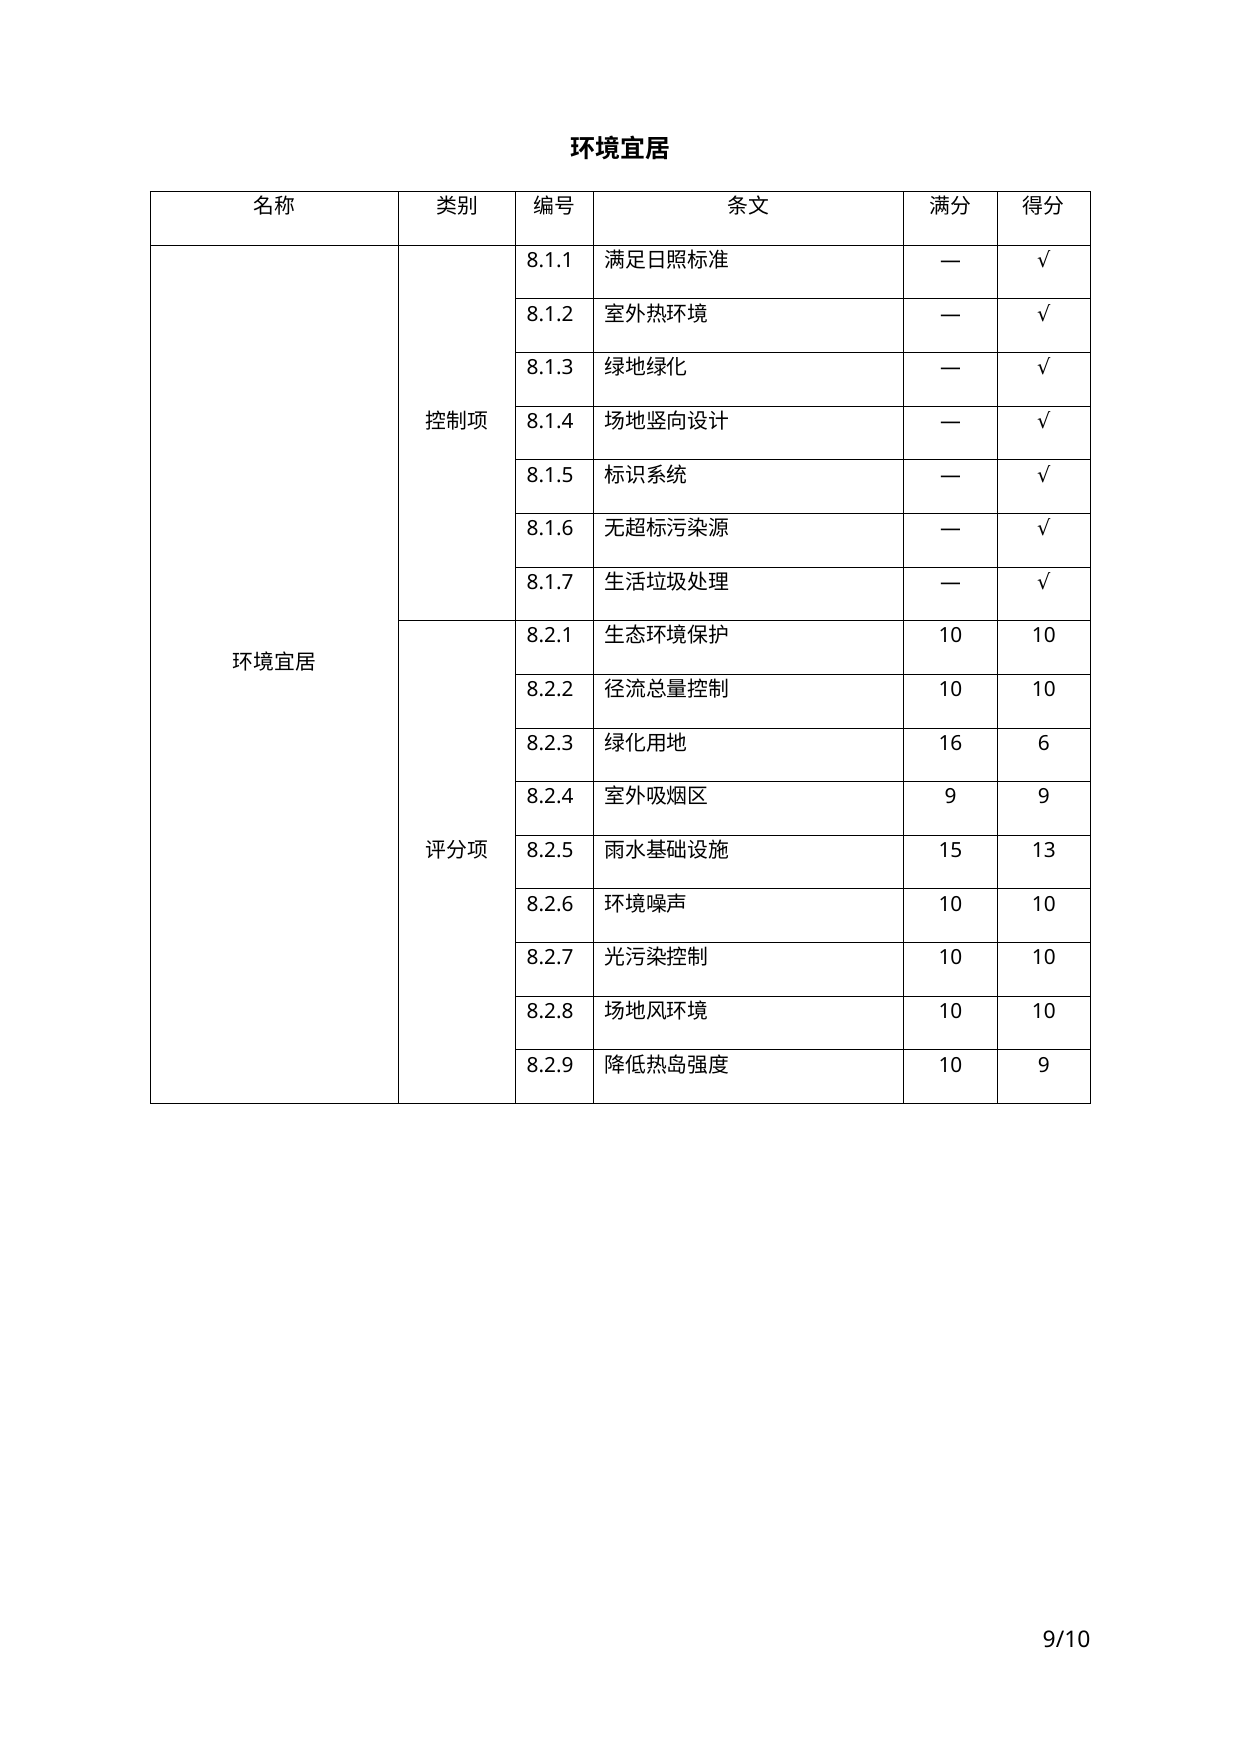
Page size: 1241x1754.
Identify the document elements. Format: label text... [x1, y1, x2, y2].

table_cell — [904, 299, 997, 352]
table_cell — [904, 460, 997, 513]
table_cell — [904, 353, 997, 406]
table_cell 8.2.1 [516, 621, 593, 674]
table_cell 8.2.6 [516, 889, 593, 942]
table_header 名称 [151, 192, 398, 244]
table_cell 标识系统 [594, 460, 903, 513]
table_cell 8.2.2 [516, 675, 593, 727]
table_cell 10 [904, 621, 997, 674]
table_cell 10 [998, 997, 1090, 1049]
table_cell 8.1.7 [516, 568, 593, 620]
table_cell 8.1.4 [516, 407, 593, 459]
table_cell 环境噪声 [594, 889, 903, 942]
table_cell 9 [904, 782, 997, 835]
table_cell 8.1.1 [516, 246, 593, 298]
table_cell 8.2.7 [516, 943, 593, 996]
table_cell 10 [998, 943, 1090, 996]
table_cell 10 [904, 943, 997, 996]
table_cell 室外热环境 [594, 299, 903, 352]
table_cell — [904, 514, 997, 566]
table_cell 10 [904, 1050, 997, 1103]
table_cell 8.2.3 [516, 729, 593, 781]
table_cell 10 [998, 889, 1090, 942]
table_cell 10 [998, 675, 1090, 727]
table_header 类别 [399, 192, 515, 244]
table_cell 径流总量控制 [594, 675, 903, 727]
table_cell 满足日照标准 [594, 246, 903, 298]
table_cell 绿地绿化 [594, 353, 903, 406]
table_cell 绿化用地 [594, 729, 903, 781]
table_cell 室外吸烟区 [594, 782, 903, 835]
table_cell 光污染控制 [594, 943, 903, 996]
table_cell 8.1.5 [516, 460, 593, 513]
table_cell 8.2.8 [516, 997, 593, 1049]
table_cell 16 [904, 729, 997, 781]
table_cell 雨水基础设施 [594, 836, 903, 888]
table_header 得分 [998, 192, 1090, 244]
table_cell 8.1.6 [516, 514, 593, 566]
table_header 编号 [516, 192, 593, 244]
table_cell 环境宜居 [151, 246, 398, 1103]
table_cell 8.1.2 [516, 299, 593, 352]
table_cell 10 [904, 889, 997, 942]
table_cell 生态环境保护 [594, 621, 903, 674]
table_cell 8.1.3 [516, 353, 593, 406]
table_cell √ [998, 246, 1090, 298]
table_cell 降低热岛强度 [594, 1050, 903, 1103]
table_cell 15 [904, 836, 997, 888]
table_cell 8.2.5 [516, 836, 593, 888]
table_cell 控制项 [399, 246, 515, 620]
table_cell — [904, 246, 997, 298]
table_cell 评分项 [399, 621, 515, 1103]
table_cell — [904, 407, 997, 459]
table_cell — [904, 568, 997, 620]
table_cell 9 [998, 1050, 1090, 1103]
table_cell 9 [998, 782, 1090, 835]
table_cell 10 [904, 675, 997, 727]
text 环境宜居 [150, 131, 1090, 165]
table_cell √ [998, 299, 1090, 352]
table_cell 生活垃圾处理 [594, 568, 903, 620]
table_cell 8.2.4 [516, 782, 593, 835]
table_cell 10 [998, 621, 1090, 674]
table_cell 无超标污染源 [594, 514, 903, 566]
table_cell 6 [998, 729, 1090, 781]
table_cell 场地竖向设计 [594, 407, 903, 459]
table_cell √ [998, 407, 1090, 459]
table_cell 10 [904, 997, 997, 1049]
table_header 条文 [594, 192, 903, 244]
table_cell √ [998, 353, 1090, 406]
table_cell 13 [998, 836, 1090, 888]
table_cell √ [998, 460, 1090, 513]
table_cell 场地风环境 [594, 997, 903, 1049]
table_cell √ [998, 514, 1090, 566]
table_header 满分 [904, 192, 997, 244]
table_cell √ [998, 568, 1090, 620]
table_cell 8.2.9 [516, 1050, 593, 1103]
